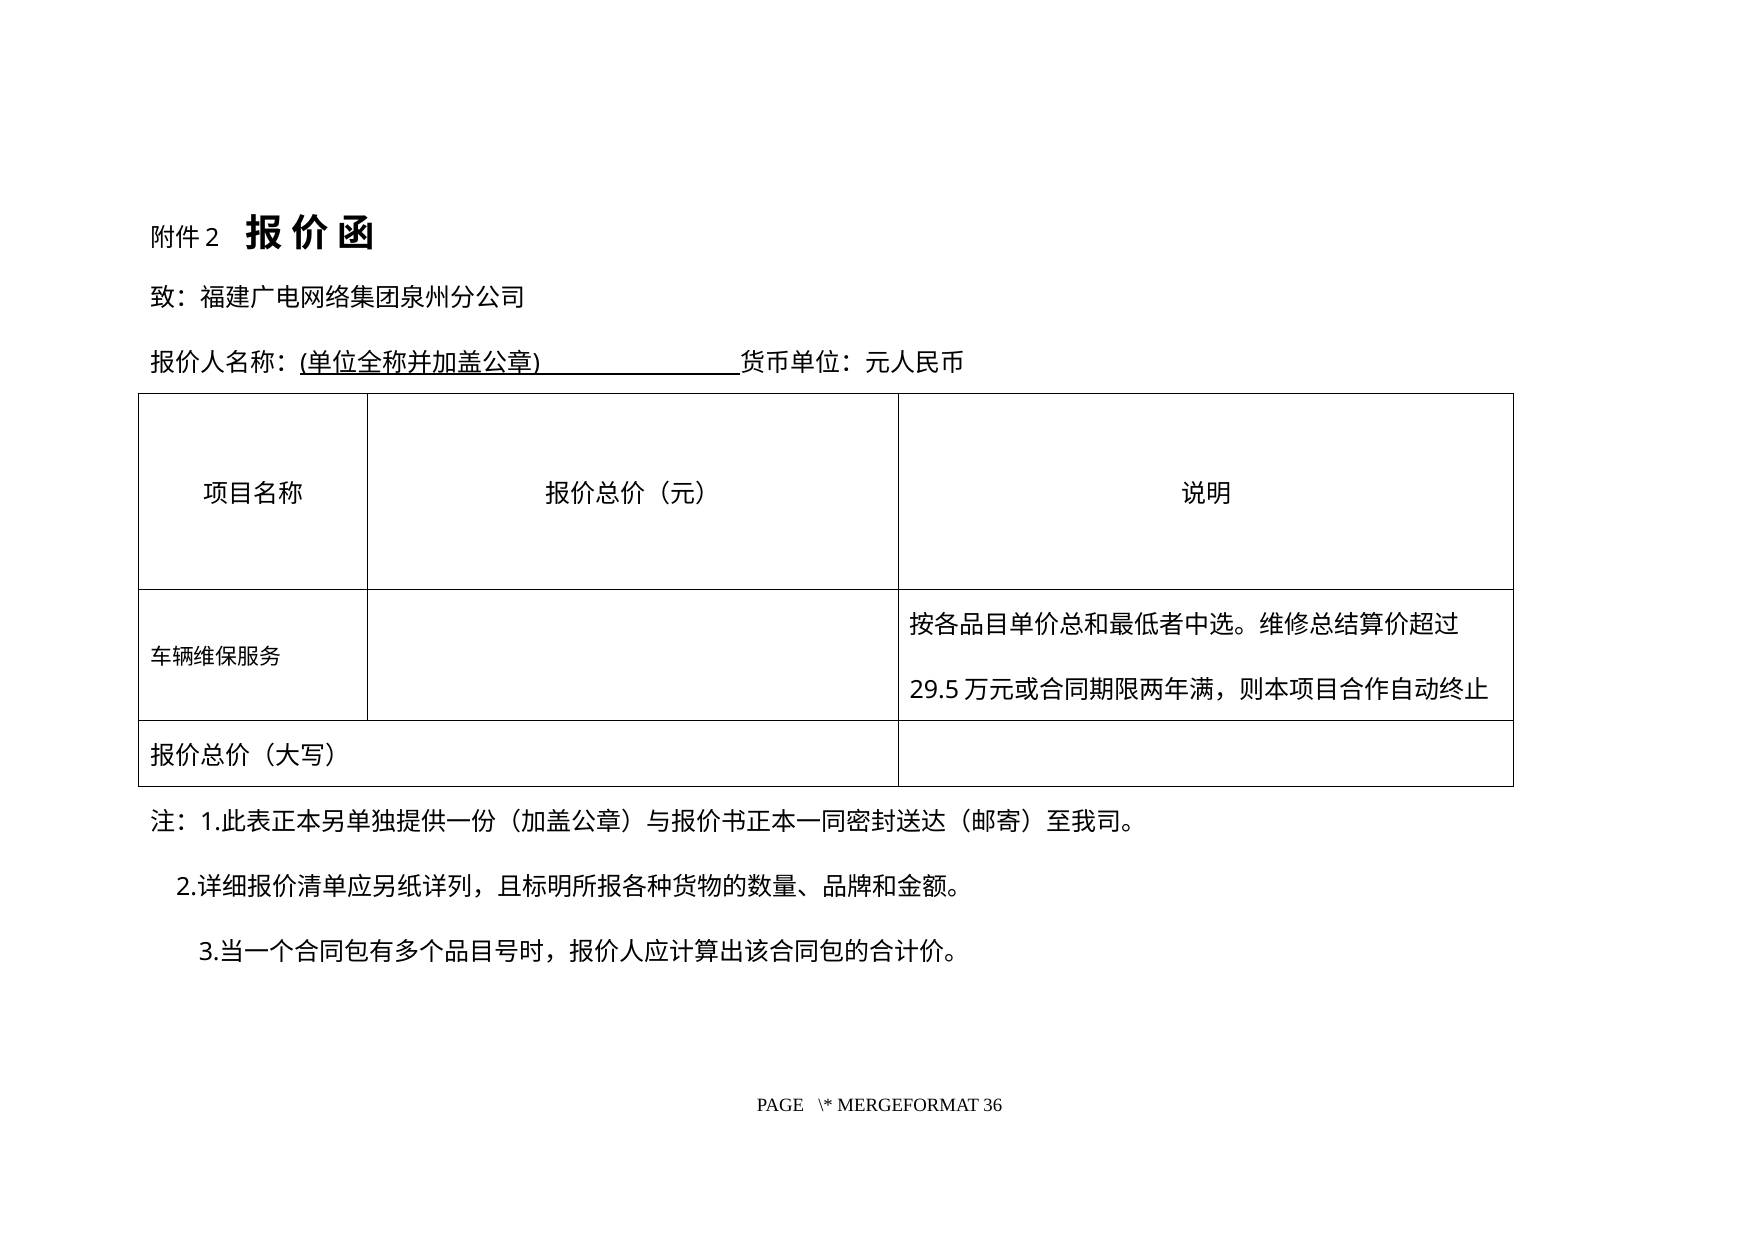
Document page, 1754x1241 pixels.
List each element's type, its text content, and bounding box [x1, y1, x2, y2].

table_cell 车辆维保服务 [139, 590, 367, 720]
table_cell 按各品目单价总和最低者中选。维修总结算价超过29.5万元或合同期限两年满，则本项目合作自动终止 [899, 590, 1513, 720]
text 附件2 报 价 函 [150, 198, 1604, 263]
table_cell [368, 590, 898, 720]
text 2.详细报价清单应另纸详列，且标明所报各种货物的数量、品牌和金额。 [150, 852, 1604, 917]
text 注：1.此表正本另单独提供一份（加盖公章）与报价书正本一同密封送达（邮寄）至我司。 [150, 787, 1604, 852]
table_cell 报价总价（大写） [139, 721, 898, 786]
text 3.当一个合同包有多个品目号时，报价人应计算出该合同包的合计价。 [150, 917, 1604, 982]
table_header 说明 [899, 394, 1513, 589]
table_header 报价总价（元） [368, 394, 898, 589]
text 致：福建广电网络集团泉州分公司 [150, 263, 1604, 328]
text 报价人名称：(单位全称并加盖公章) 货币单位：元人民币 [150, 328, 1604, 393]
table_cell [899, 721, 1513, 786]
table_header 项目名称 [139, 394, 367, 589]
